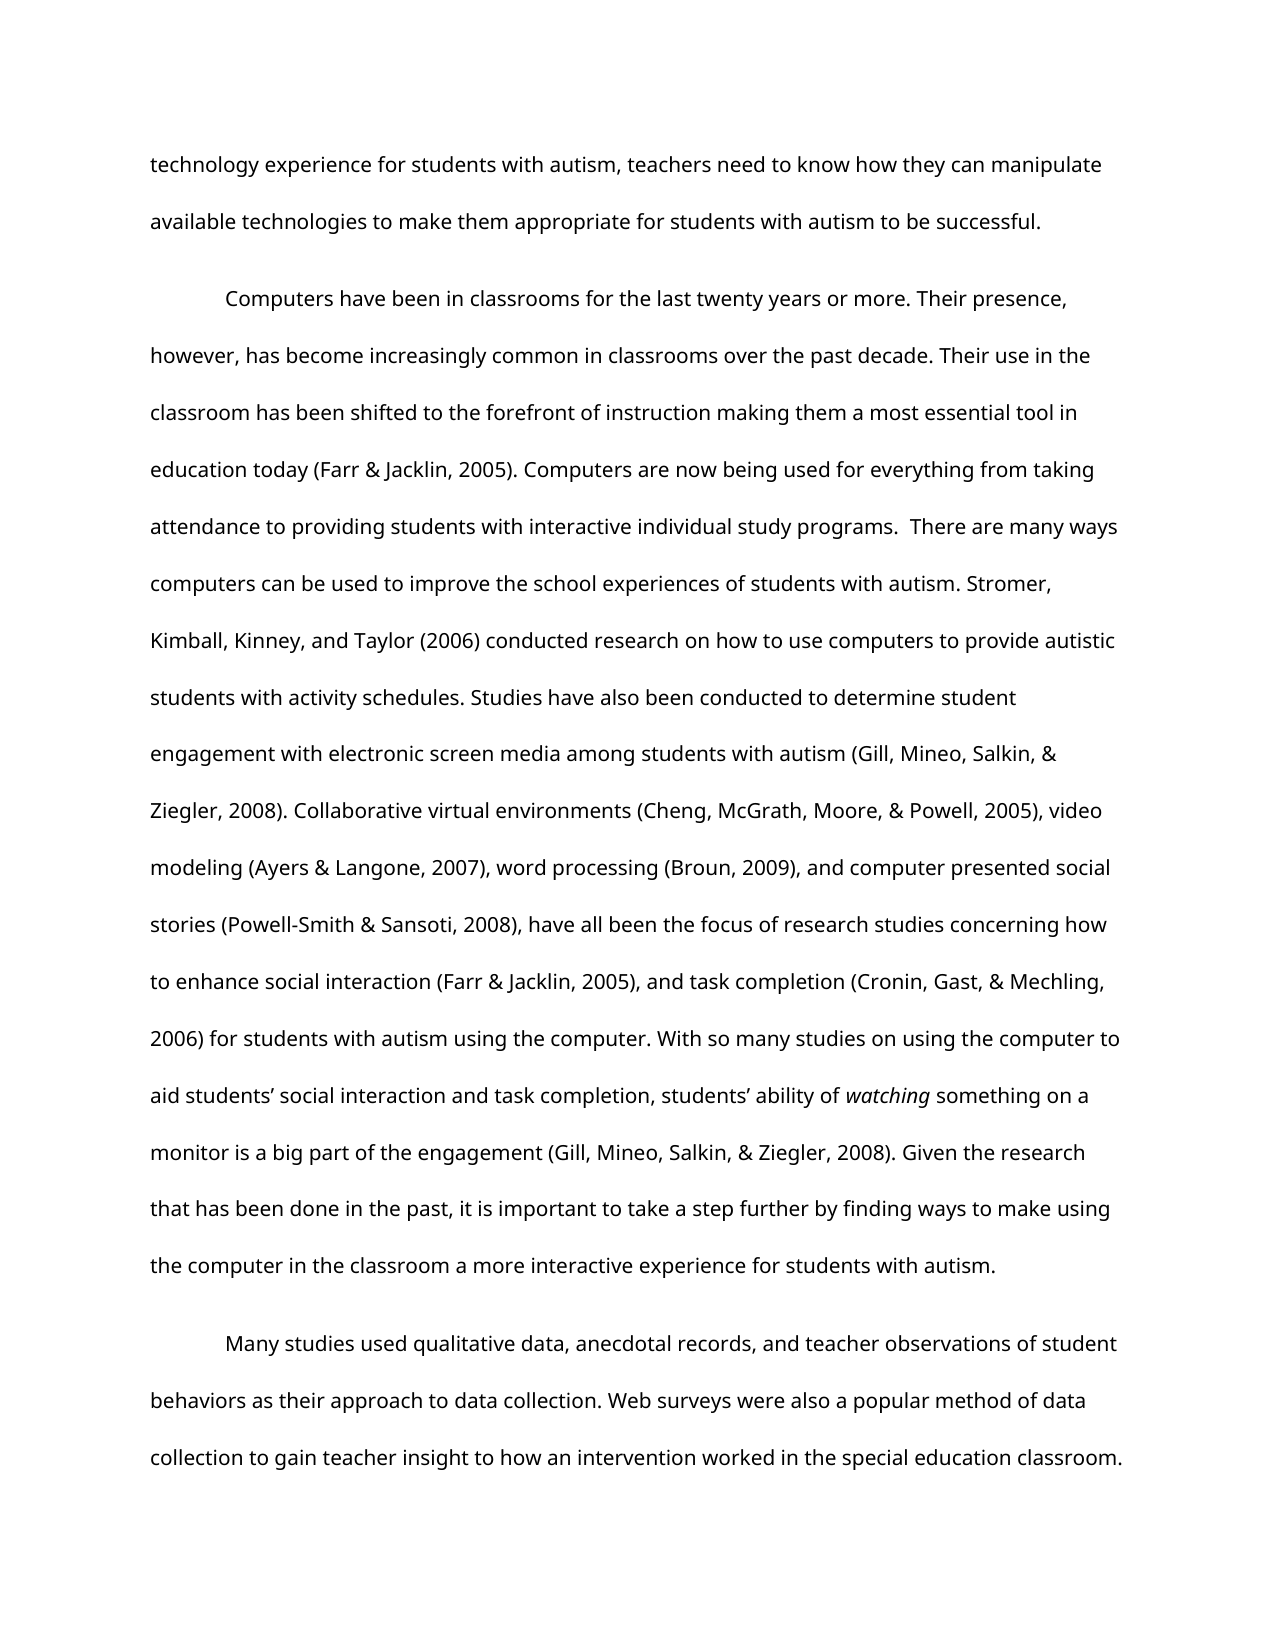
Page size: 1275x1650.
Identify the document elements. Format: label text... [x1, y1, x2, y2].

text Computers have been in classrooms for the last twenty years or more. Their presence, however, has become increasingly common in classrooms over the past decade. Their use in the classroom has been shifted to the forefront of instruction making them a most essential tool in education today (Farr & Jacklin, 2005). Computers are now being used for everything from taking attendance to providing students with interactive individual study programs. There are many ways computers can be used to improve the school experiences of students with autism. Stromer, Kimball, Kinney, and Taylor (2006) conducted research on how to use computers to provide autistic students with activity schedules. Studies have also been conducted to determine student engagement with electronic screen media among students with autism (Gill, Mineo, Salkin, & Ziegler, 2008). Collaborative virtual environments (Cheng, McGrath, Moore, & Powell, 2005), video modeling (Ayers & Langone, 2007), word processing (Broun, 2009), and computer presented social stories (Powell-Smith & Sansoti, 2008), have all been the focus of research studies concerning how to enhance social interaction (Farr & Jacklin, 2005), and task completion (Cronin, Gast, & Mechling, 2006) for students with autism using the computer. With so many studies on using the computer to aid students’ social interaction and task completion, students’ ability of watching something on a monitor is a big part of the engagement (Gill, Mineo, Salkin, & Ziegler, 2008). Given the research that has been done in the past, it is important to take a step further by finding ways to make using the computer in the classroom a more interactive experience for students with autism. [150, 284, 1125, 1280]
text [150, 150, 1125, 235]
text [150, 1329, 1125, 1471]
